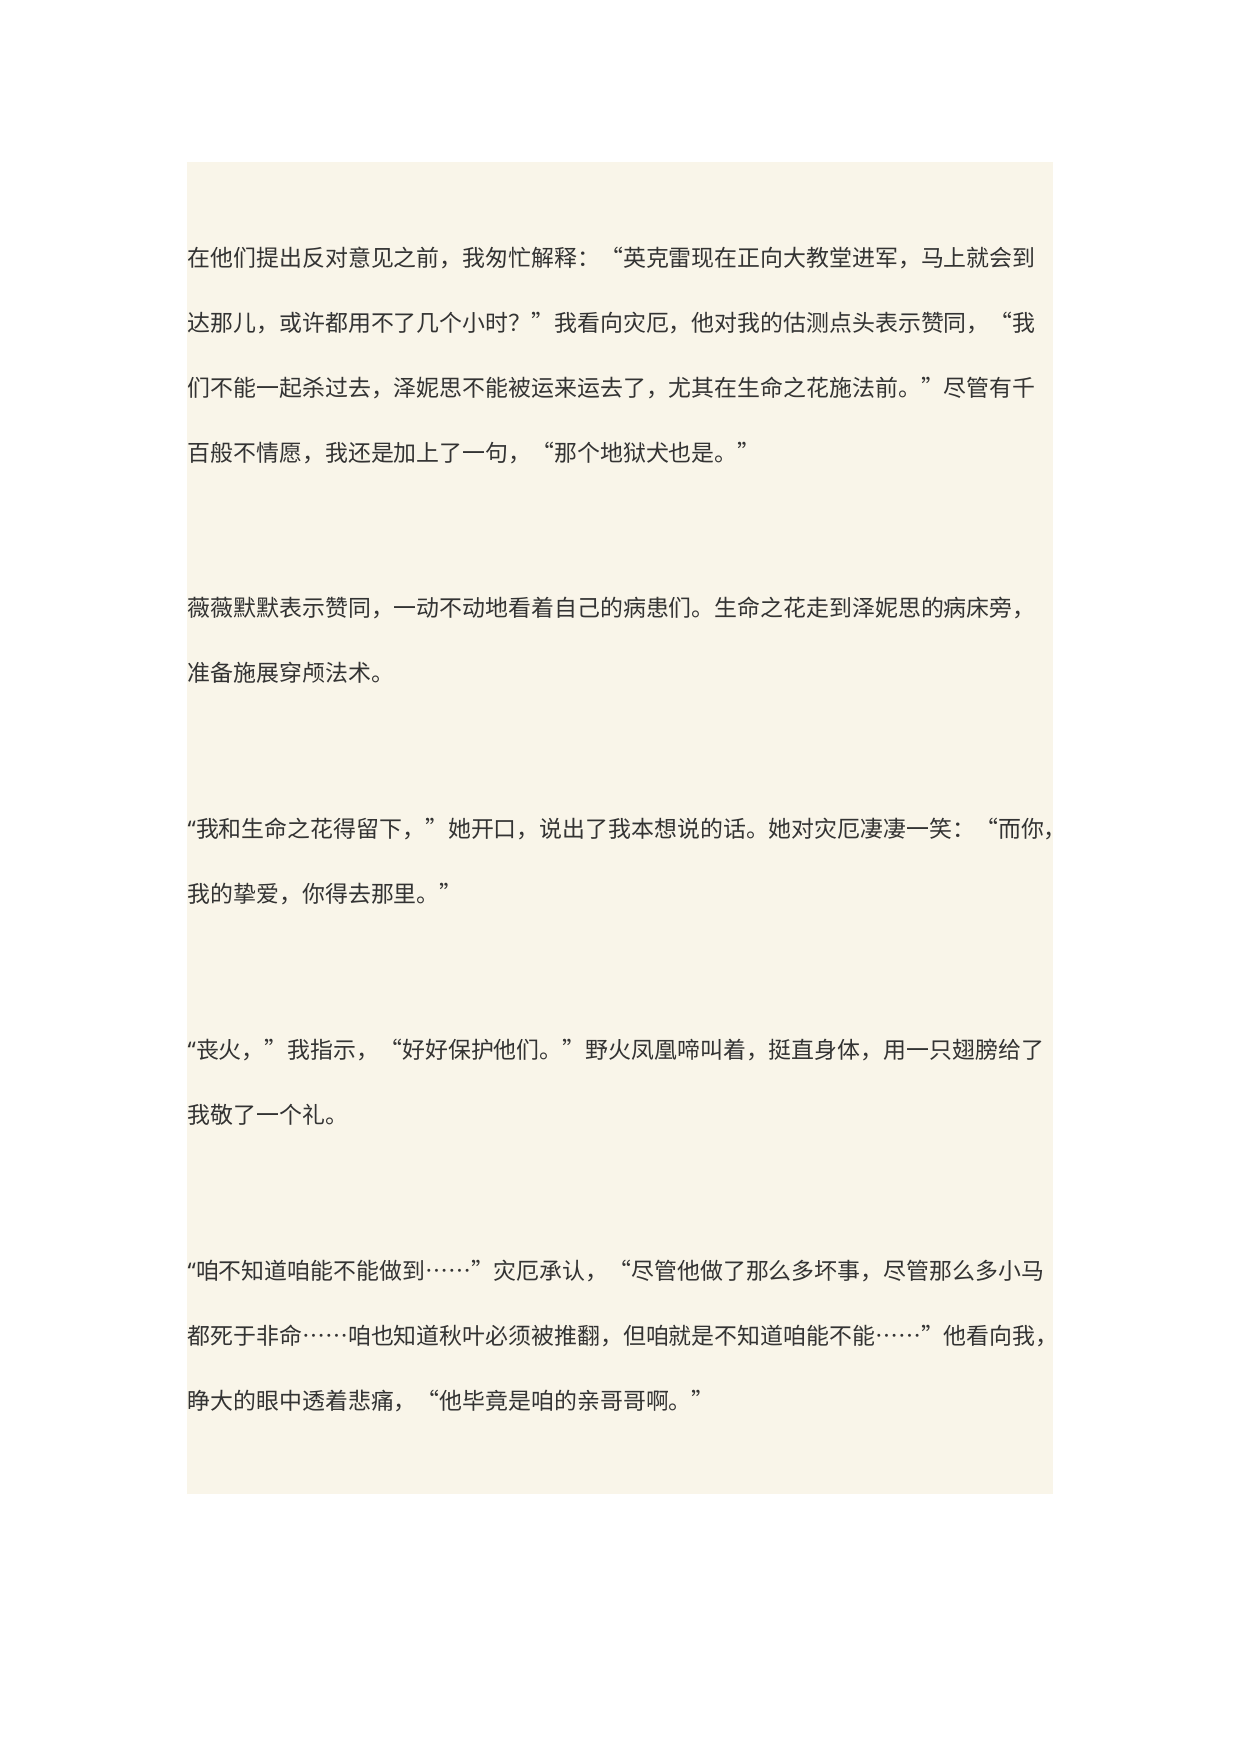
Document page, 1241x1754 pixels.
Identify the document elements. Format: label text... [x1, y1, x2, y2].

text 在他们提出反对意见之前，我匆忙解释：“英克雷现在正向大教堂进军，马上就会到达那儿，或许都用不了几个小时？”我看向灾厄，他对我的估测点头表示赞同，“我们不能一起杀过去，泽妮思不能被运来运去了，尤其在生命之花施法前。”尽管有千百般不情愿，我还是加上了一句，“那个地狱犬也是。” [187, 224, 1053, 484]
text “咱不知道咱能不能做到……”灾厄承认，“尽管他做了那么多坏事，尽管那么多小马都死于非命……咱也知道秋叶必须被推翻，但咱就是不知道咱能不能……”他看向我，睁大的眼中透着悲痛，“他毕竟是咱的亲哥哥啊。” [187, 1237, 1053, 1432]
text 薇薇默默表示赞同，一动不动地看着自己的病患们。生命之花走到泽妮思的病床旁，准备施展穿颅法术。 [187, 574, 1053, 704]
text “我和生命之花得留下，”她开口，说出了我本想说的话。她对灾厄凄凄一笑：“而你，我的挚爱，你得去那里。” [187, 795, 1053, 925]
text “丧火，”我指示，“好好保护他们。”野火凤凰啼叫着，挺直身体，用一只翅膀给了我敬了一个礼。 [187, 1016, 1053, 1146]
